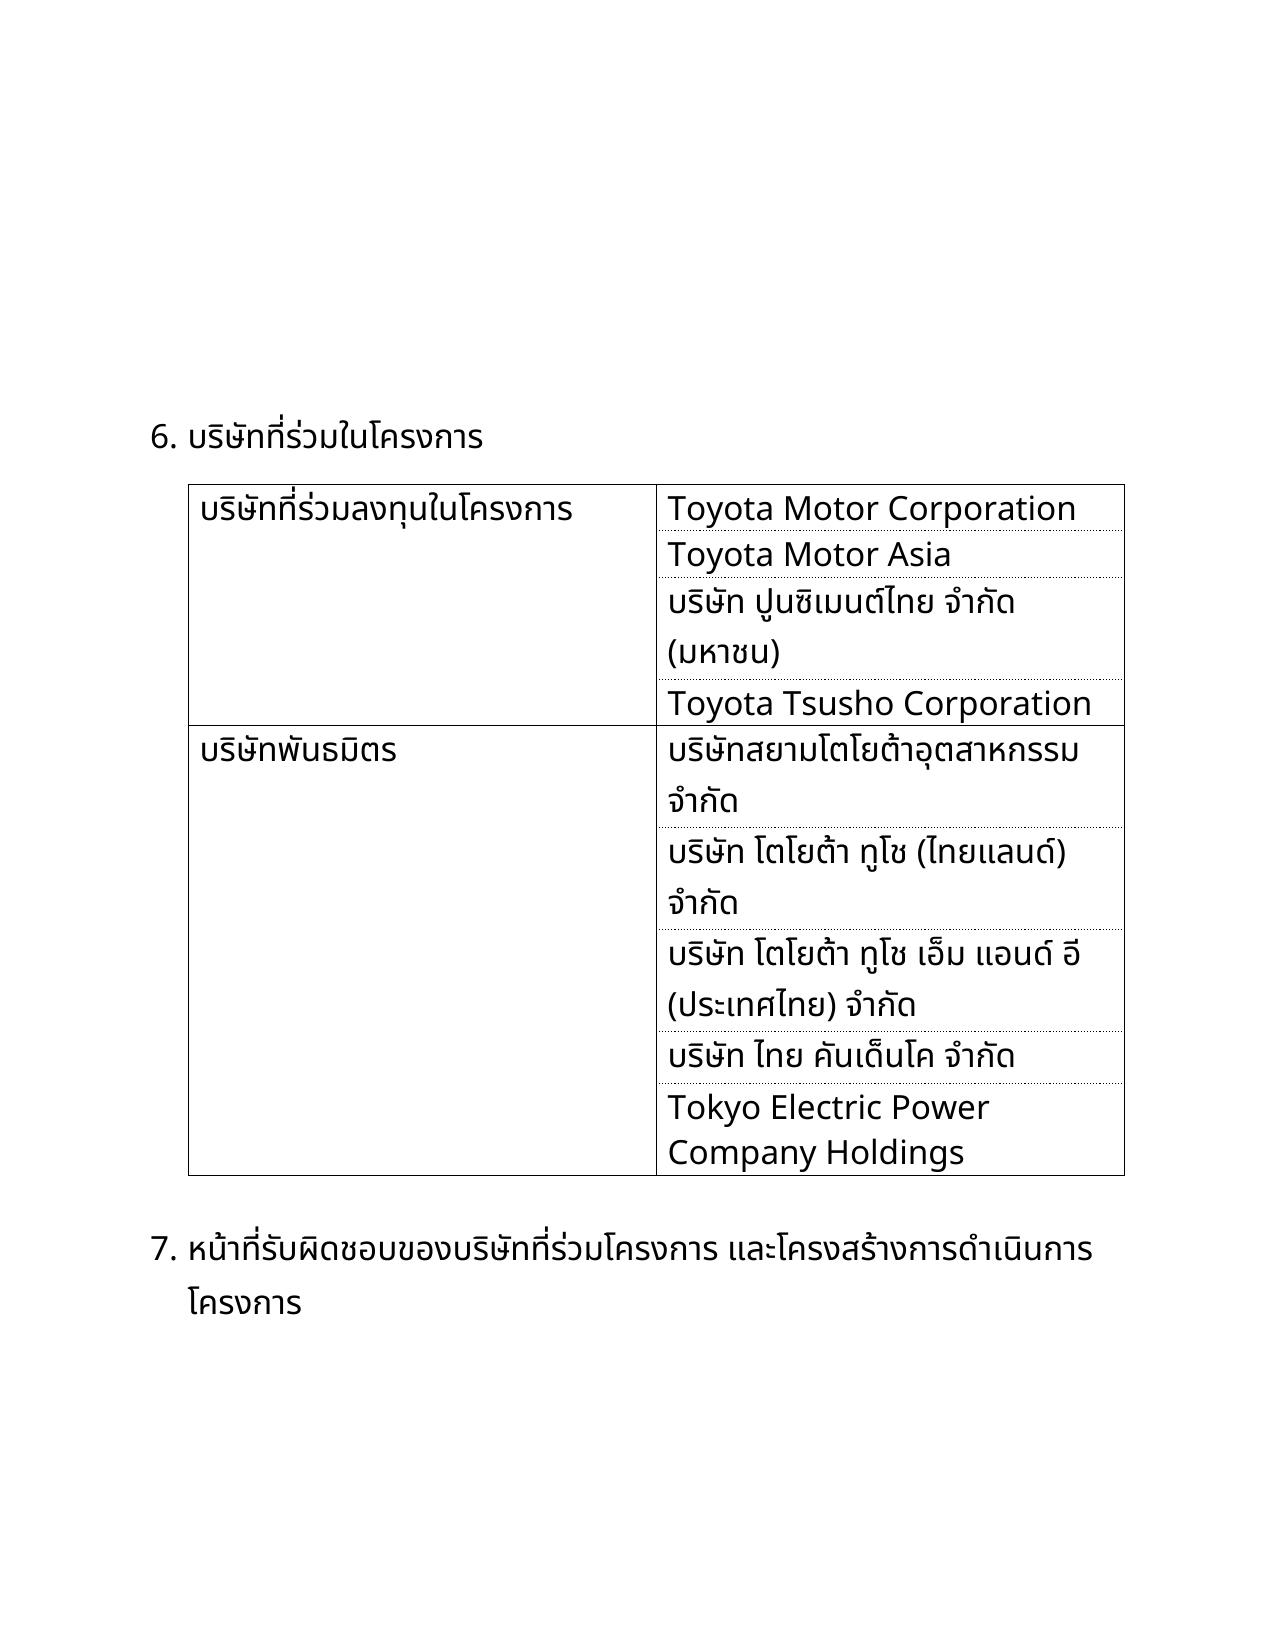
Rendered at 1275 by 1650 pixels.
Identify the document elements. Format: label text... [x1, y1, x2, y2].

table_cell Toyota Tsusho Corporation [657, 679, 1124, 725]
table_cell บริษัทพันธมิตร [189, 726, 656, 1174]
table_header บริษัทที่ร่วมลงทุนในโครงการ [189, 485, 656, 725]
table_cell บริษัท ไทย คันเด็นโค จำกัด [657, 1031, 1124, 1083]
table_cell Toyota Motor Asia [657, 530, 1124, 577]
list หน้าที่รับผิดชอบของบริษัทที่ร่วมโครงการ และโครงสร้างการดำเนินการโครงการ [150, 1224, 1125, 1329]
table_cell Tokyo Electric Power Company Holdings [657, 1083, 1124, 1174]
table_cell บริษัท โตโยต้า ทูโช เอ็ม แอนด์ อี (ประเทศไทย) จำกัด [657, 929, 1124, 1031]
table_header Toyota Motor Corporation [657, 485, 1124, 530]
table_cell บริษัทสยามโตโยต้าอุตสาหกรรม จำกัด [657, 726, 1124, 827]
list บริษัทที่ร่วมในโครงการ [150, 412, 1125, 463]
table_cell บริษัท ปูนซิเมนต์ไทย จำกัด (มหาชน) [657, 577, 1124, 679]
table_cell บริษัท โตโยต้า ทูโช (ไทยแลนด์) จำกัด [657, 827, 1124, 929]
